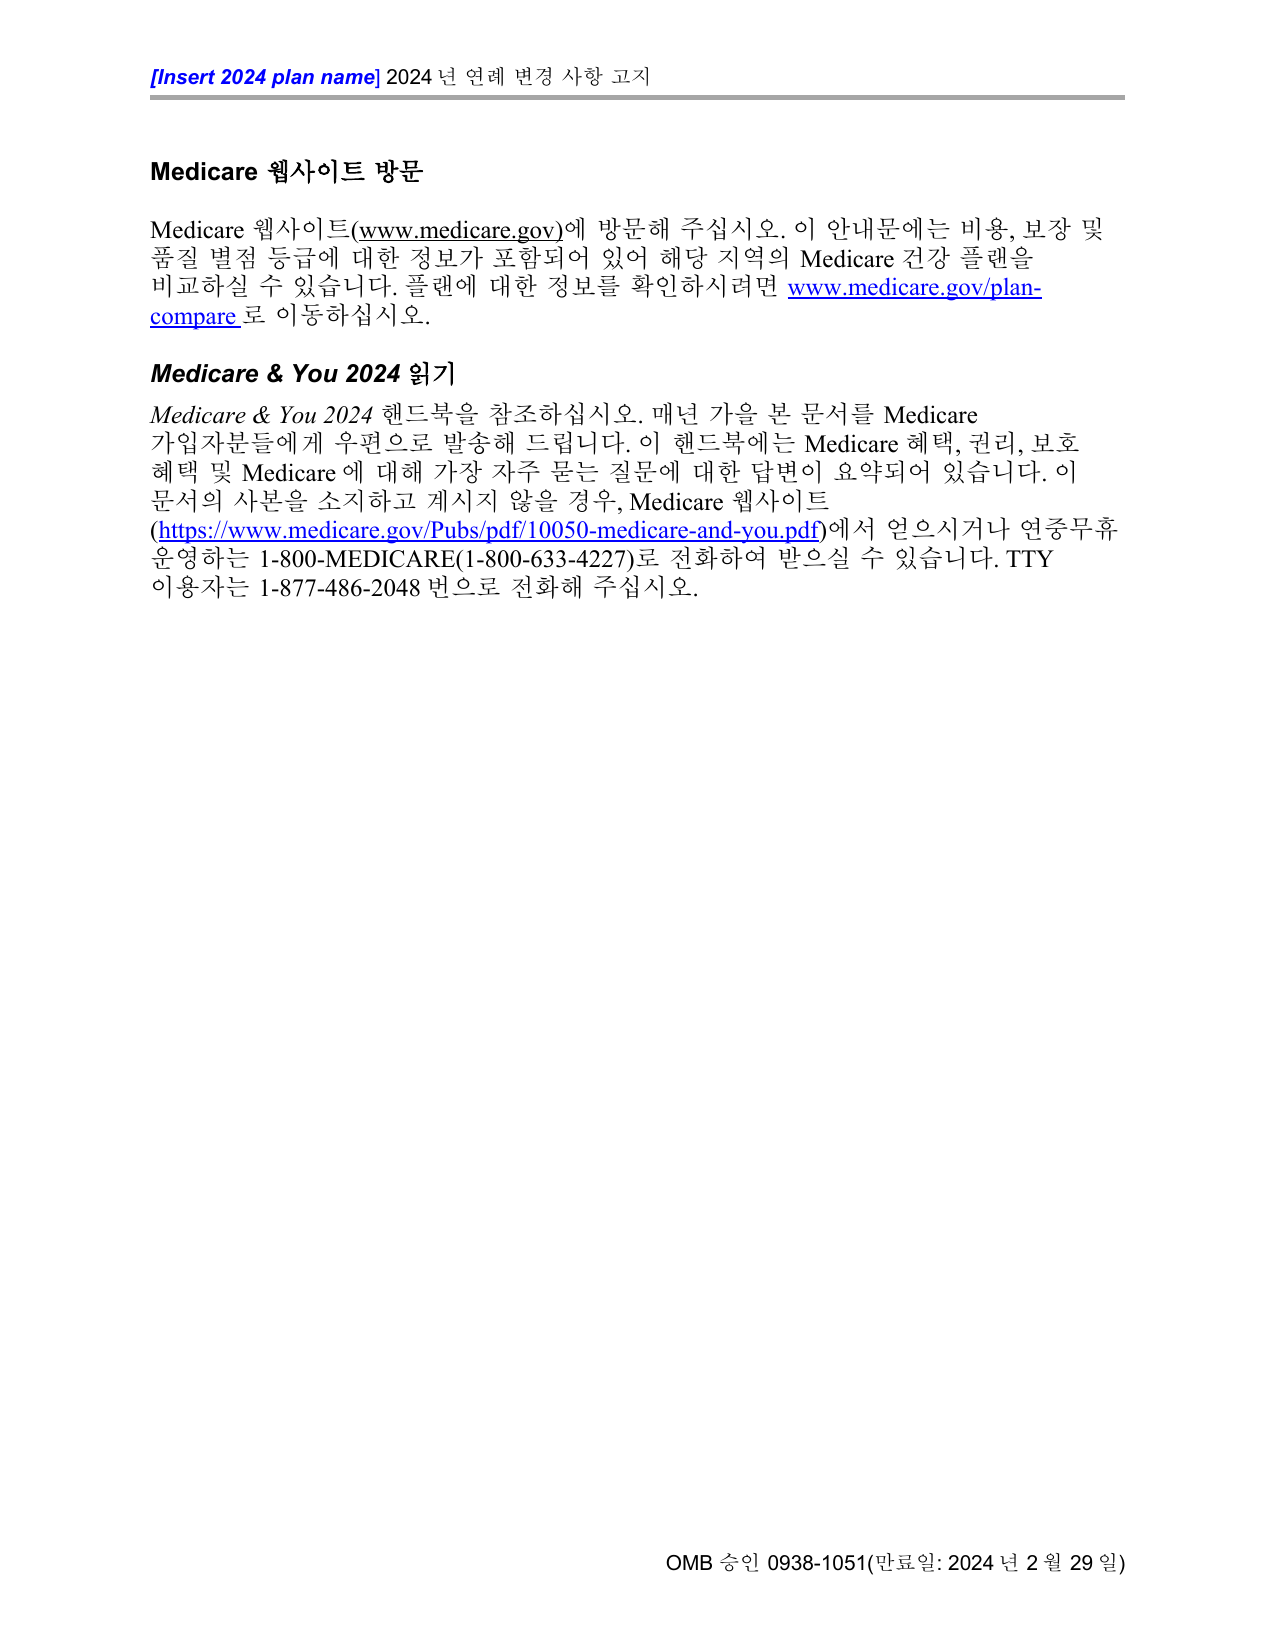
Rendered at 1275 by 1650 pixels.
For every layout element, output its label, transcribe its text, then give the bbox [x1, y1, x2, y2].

subtitle Medicare & You 2024 읽기 [150, 359, 1125, 388]
text Medicare 웹사이트(www.medicare.gov)에 방문해 주십시오. 이 안내문에는 비용, 보장 및 품질 별점 등급에 대한 정보가 포함되어 있어 해당 지역의 Medicare 건강 플랜을 비교하실 수 있습니다. 플랜에 대한 정보를 확인하시려면 www.medicare.gov/plan-compare로 이동하십시오. [150, 215, 1125, 330]
text Medicare & You 2024 핸드북을 참조하십시오. 매년 가을 본 문서를 Medicare 가입자분들에게 우편으로 발송해 드립니다. 이 핸드북에는 Medicare 혜택, 권리, 보호 혜택 및 Medicare에 대해 가장 자주 묻는 질문에 대한 답변이 요약되어 있습니다. 이 문서의 사본을 소지하고 계시지 않을 경우, Medicare 웹사이트 (https://www.medicare.gov/Pubs/pdf/10050-medicare-and-you.pdf)에서 얻으시거나 연중무휴 운영하는 1-800-MEDICARE(1-800-633-4227)로 전화하여 받으실 수 있습니다. TTY 이용자는 1-877-486-2048번으로 전화해 주십시오. [150, 400, 1125, 602]
subtitle Medicare 웹사이트 방문 [150, 157, 1125, 186]
